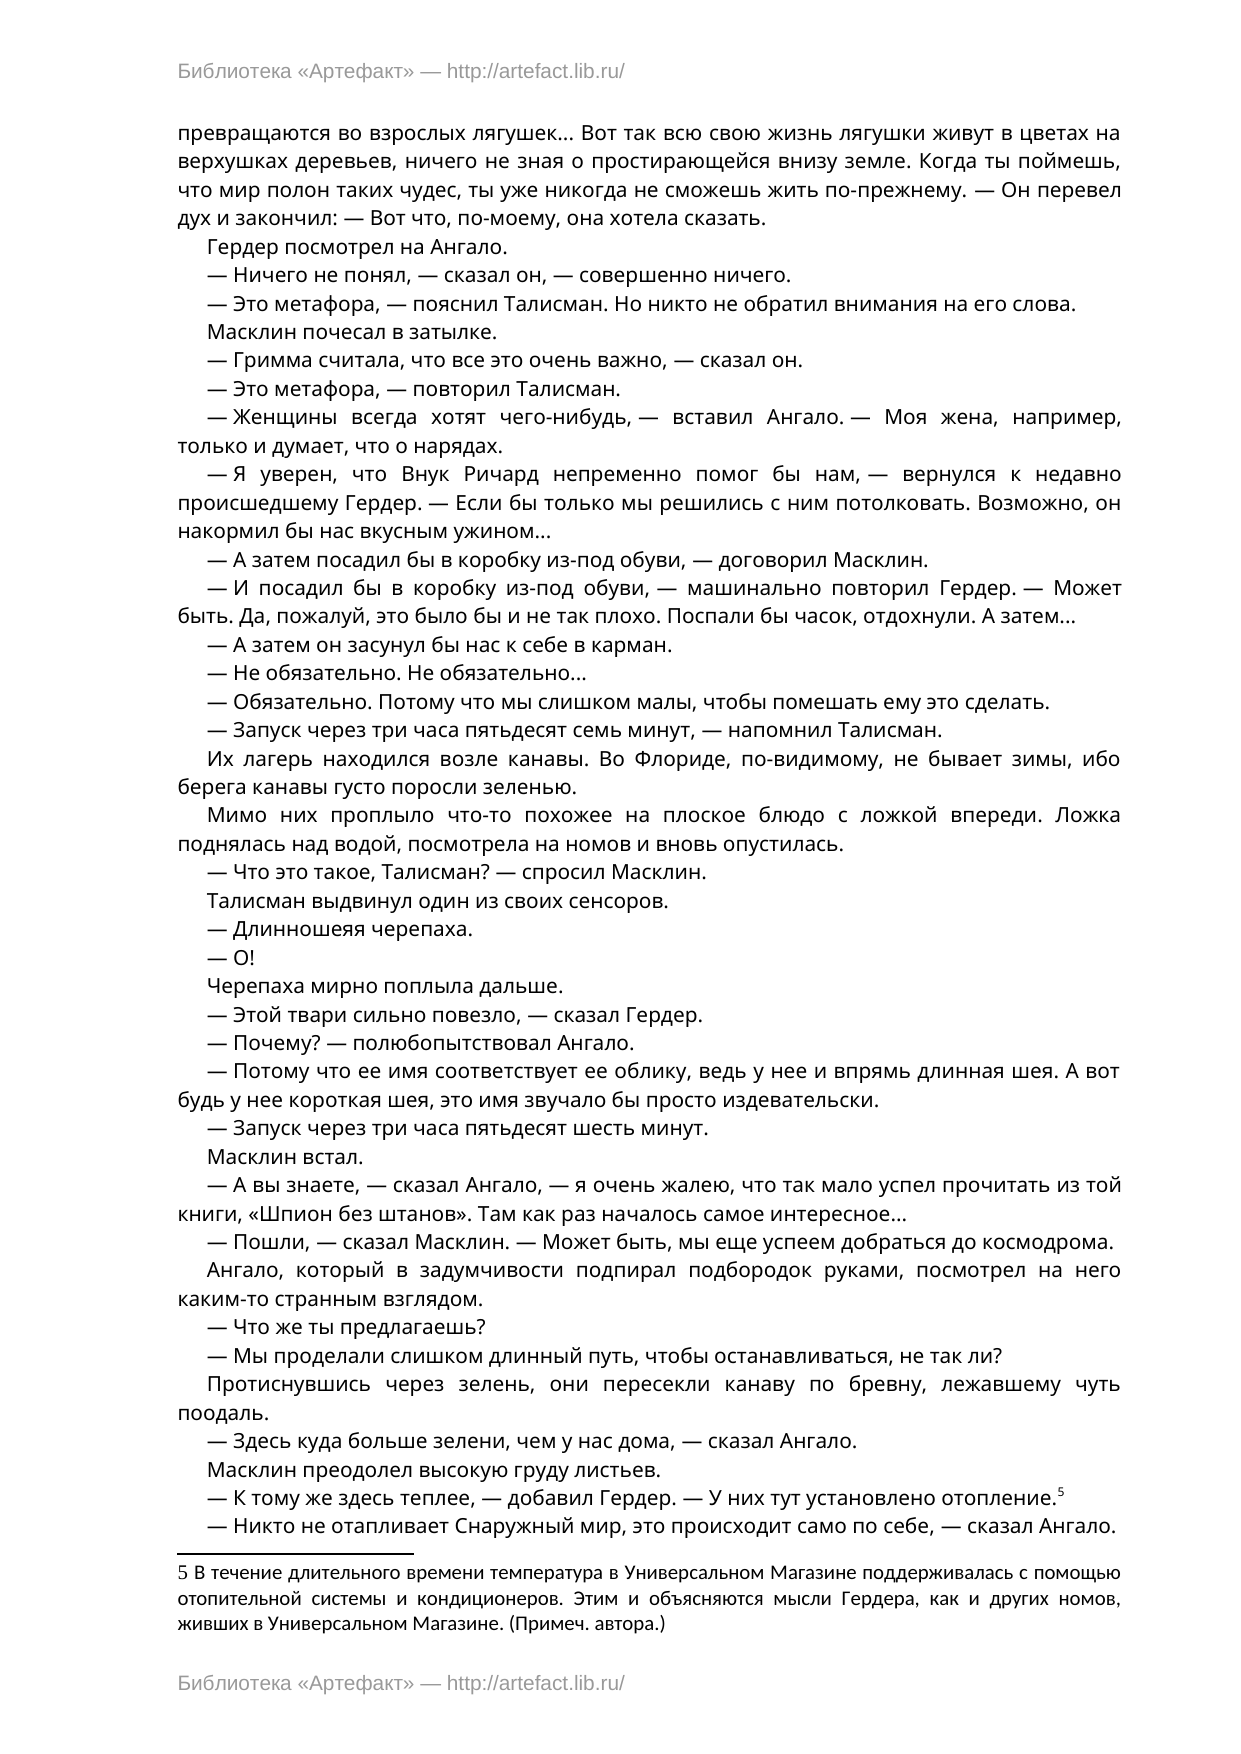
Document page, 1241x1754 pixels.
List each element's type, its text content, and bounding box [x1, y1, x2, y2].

text Гердер посмотрел на Ангало. [177, 232, 1122, 260]
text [177, 118, 1122, 232]
text Черепаха мирно поплыла дальше. [177, 971, 1122, 1000]
text — Это метафора, — пояснил Талисман. Но никто не обратил внимания на его слова. [177, 289, 1122, 317]
text Талисман выдвинул один из своих сенсоров. [177, 886, 1122, 914]
text — Женщины всегда хотят чего-нибудь, — вставил Ангало. — Моя жена, например, только и думает, что о нарядах. [177, 402, 1122, 459]
text — Что же ты предлагаешь? [177, 1312, 1122, 1341]
text — К тому же здесь теплее, — добавил Гердер. — У них тут установлено отопление. [177, 1483, 1122, 1512]
text — Запуск через три часа пятьдесят семь минут, — напомнил Талисман. [177, 715, 1122, 744]
text Ангало, который в задумчивости подпирал подбородок руками, посмотрел на него каким-то странным взглядом. [177, 1256, 1122, 1312]
text — Потому что ее имя соответствует ее облику, ведь у нее и впрямь длинная шея. А вот будь у нее короткая шея, это имя звучало бы просто издевательски. [177, 1057, 1122, 1113]
text — А вы знаете, — сказал Ангало, — я очень жалею, что так мало успел прочитать из той книги, «Шпион без штанов». Там как раз началось самое интересное... [177, 1170, 1122, 1227]
text — Этой твари сильно повезло, — сказал Гердер. [177, 1000, 1122, 1028]
text Масклин преодолел высокую груду листьев. [177, 1455, 1122, 1483]
text — Я уверен, что Внук Ричард непременно помог бы нам, — вернулся к недавно происшедшему Гердер. — Если бы только мы решились с ним потолковать. Возможно, он накормил бы нас вкусным ужином... [177, 459, 1122, 545]
text — А затем он засунул бы нас к себе в карман. [177, 630, 1122, 658]
text — Гримма считала, что все это очень важно, — сказал он. [177, 346, 1122, 374]
text — Запуск через три часа пятьдесят шесть минут. [177, 1113, 1122, 1142]
text — Здесь куда больше зелени, чем у нас дома, — сказал Ангало. [177, 1426, 1122, 1455]
text Их лагерь находился возле канавы. Во Флориде, по-видимому, не бывает зимы, ибо берега канавы густо поросли зеленью. [177, 744, 1122, 801]
text — Обязательно. Потому что мы слишком малы, чтобы помешать ему это сделать. [177, 687, 1122, 715]
text — Ничего не понял, — сказал он, — совершенно ничего. [177, 260, 1122, 289]
text — О! [177, 943, 1122, 971]
text — Длинношеяя черепаха. [177, 914, 1122, 943]
text — Это метафора, — повторил Талисман. [177, 374, 1122, 402]
text Протиснувшись через зелень, они пересекли канаву по бревну, лежавшему чуть поодаль. [177, 1369, 1122, 1426]
text — Никто не отапливает Снаружный мир, это происходит само по себе, — сказал Ангало. [177, 1512, 1122, 1540]
text — Пошли, — сказал Масклин. — Может быть, мы еще успеем добраться до космодрома. [177, 1227, 1122, 1256]
text Масклин встал. [177, 1142, 1122, 1170]
text — А затем посадил бы в коробку из-под обуви, — договорил Масклин. [177, 545, 1122, 573]
text — Мы проделали слишком длинный путь, чтобы останавливаться, не так ли? [177, 1341, 1122, 1369]
text — Что это такое, Талисман? — спросил Масклин. [177, 857, 1122, 886]
text — Не обязательно. Не обязательно... [177, 658, 1122, 687]
text — И посадил бы в коробку из-под обуви, — машинально повторил Гердер. — Может быть. Да, пожалуй, это было бы и не так плохо. Поспали бы часок, отдохнули. А затем... [177, 573, 1122, 630]
text Масклин почесал в затылке. [177, 317, 1122, 346]
text Мимо них проплыло что-то похожее на плоское блюдо с ложкой впереди. Ложка поднялась над водой, посмотрела на номов и вновь опустилась. [177, 801, 1122, 857]
text — Почему? — полюбопытствовал Ангало. [177, 1028, 1122, 1057]
